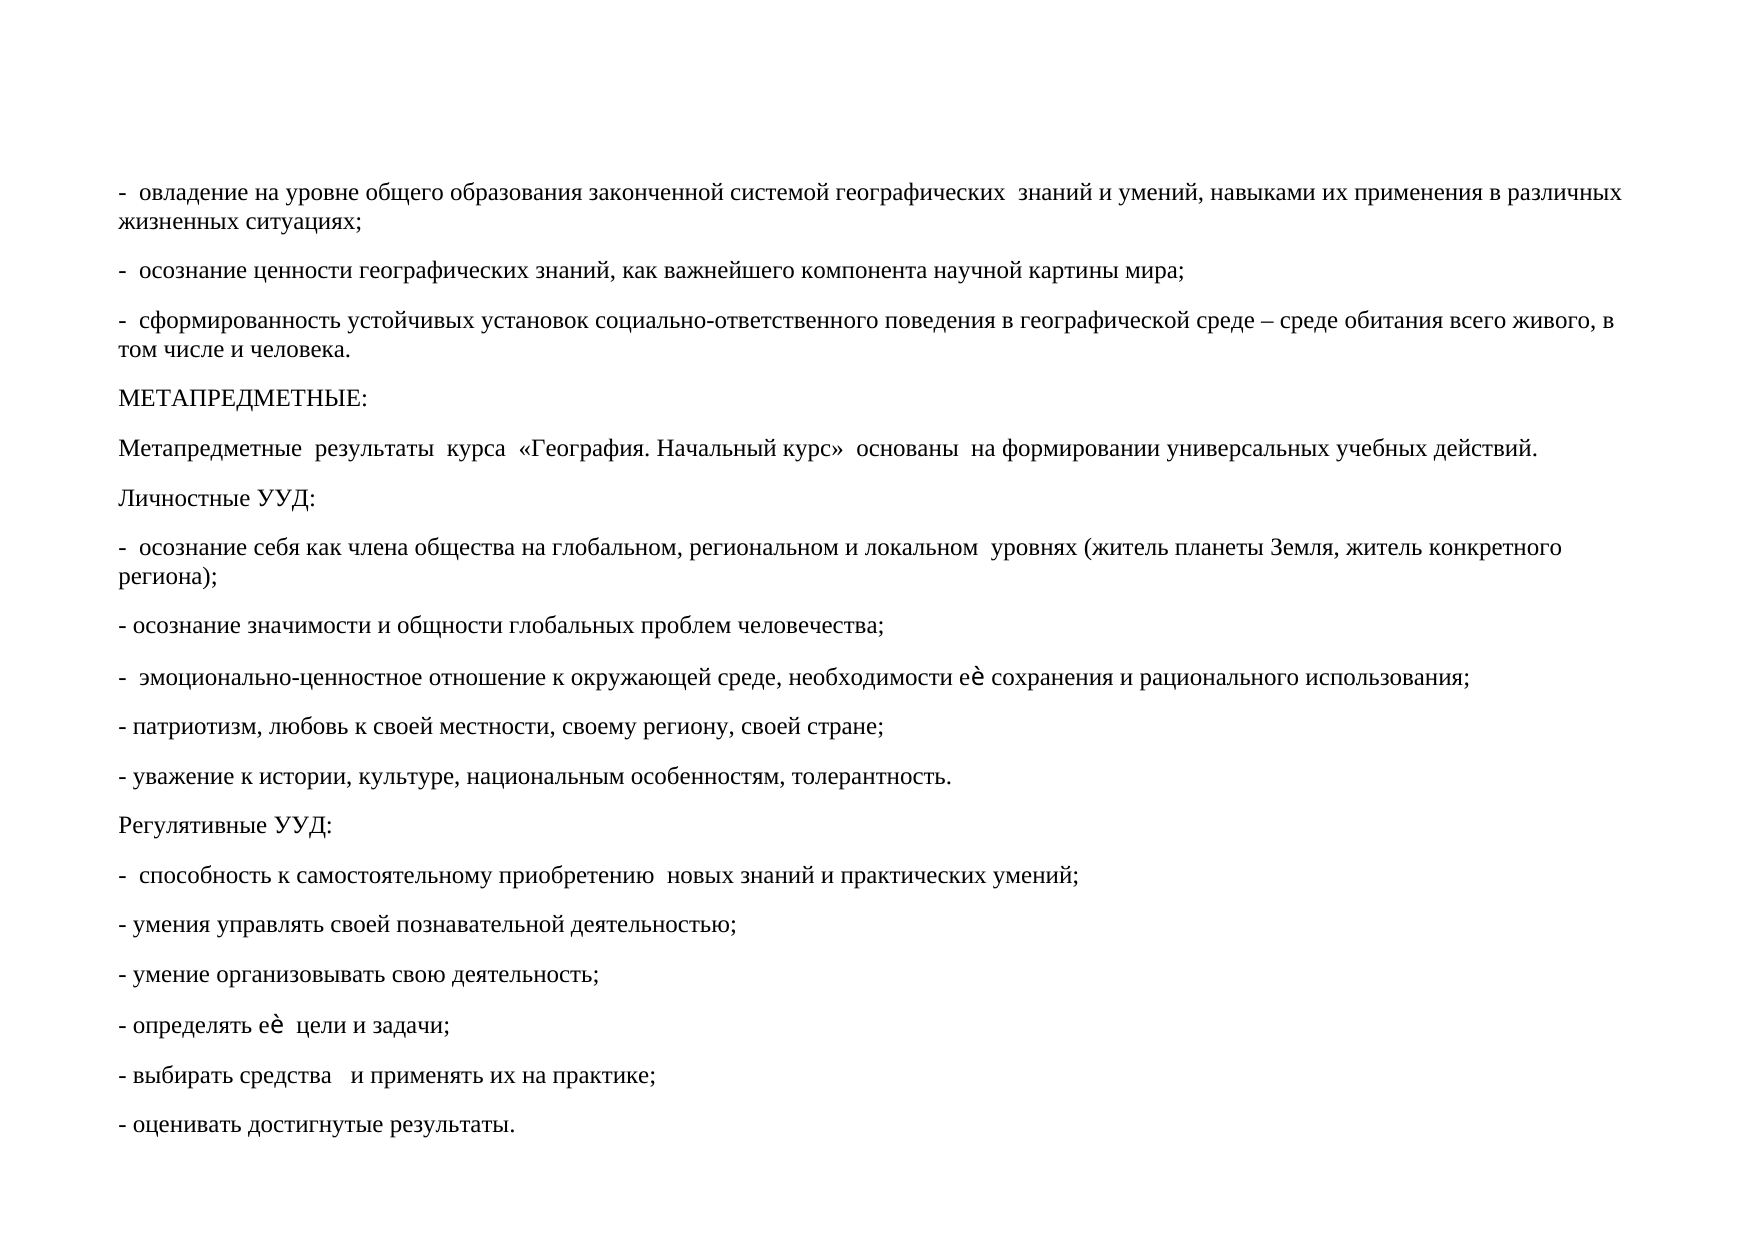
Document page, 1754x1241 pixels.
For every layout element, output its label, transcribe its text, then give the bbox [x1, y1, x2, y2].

text - сформированность устойчивых установок социально-ответственного поведения в географической среде – среде обитания всего живого, в том числе и человека. [118, 305, 1636, 363]
text - осознание значимости и общности глобальных проблем человечества; [118, 611, 1636, 639]
text - оценивать достигнутые результаты. [118, 1109, 1636, 1138]
text - овладение на уровне общего образования законченной системой географических знаний и умений, навыками их применения в различных жизненных ситуациях; [118, 177, 1636, 235]
text - умения управлять своей познавательной деятельностью; [118, 909, 1636, 938]
text Личностные УУД: [118, 483, 1636, 511]
text - осознание ценности географических знаний, как важнейшего компонента научной картины мира; [118, 256, 1636, 284]
text - уважение к истории, культуре, национальным особенностям, толерантность. [118, 761, 1636, 789]
text - патриотизм, любовь к своей местности, своему региону, своей стране; [118, 711, 1636, 740]
text - умение организовывать свою деятельность; [118, 959, 1636, 988]
text - определять еѐ цели и задачи; [118, 1009, 1636, 1039]
text - выбирать средства и применять их на практике; [118, 1060, 1636, 1088]
text Регулятивные УУД: [118, 810, 1636, 839]
text - осознание себя как члена общества на глобальном, региональном и локальном уровнях (житель планеты Земля, житель конкретного региона); [118, 532, 1636, 590]
text Метапредметные результаты курса «География. Начальный курс» основаны на формировании универсальных учебных действий. [118, 433, 1636, 462]
text - эмоционально-ценностное отношение к окружающей среде, необходимости еѐ сохранения и рационального использования; [118, 660, 1636, 690]
text МЕТАПРЕДМЕТНЫЕ: [118, 383, 1636, 412]
text - способность к самостоятельному приобретению новых знаний и практических умений; [118, 860, 1636, 889]
